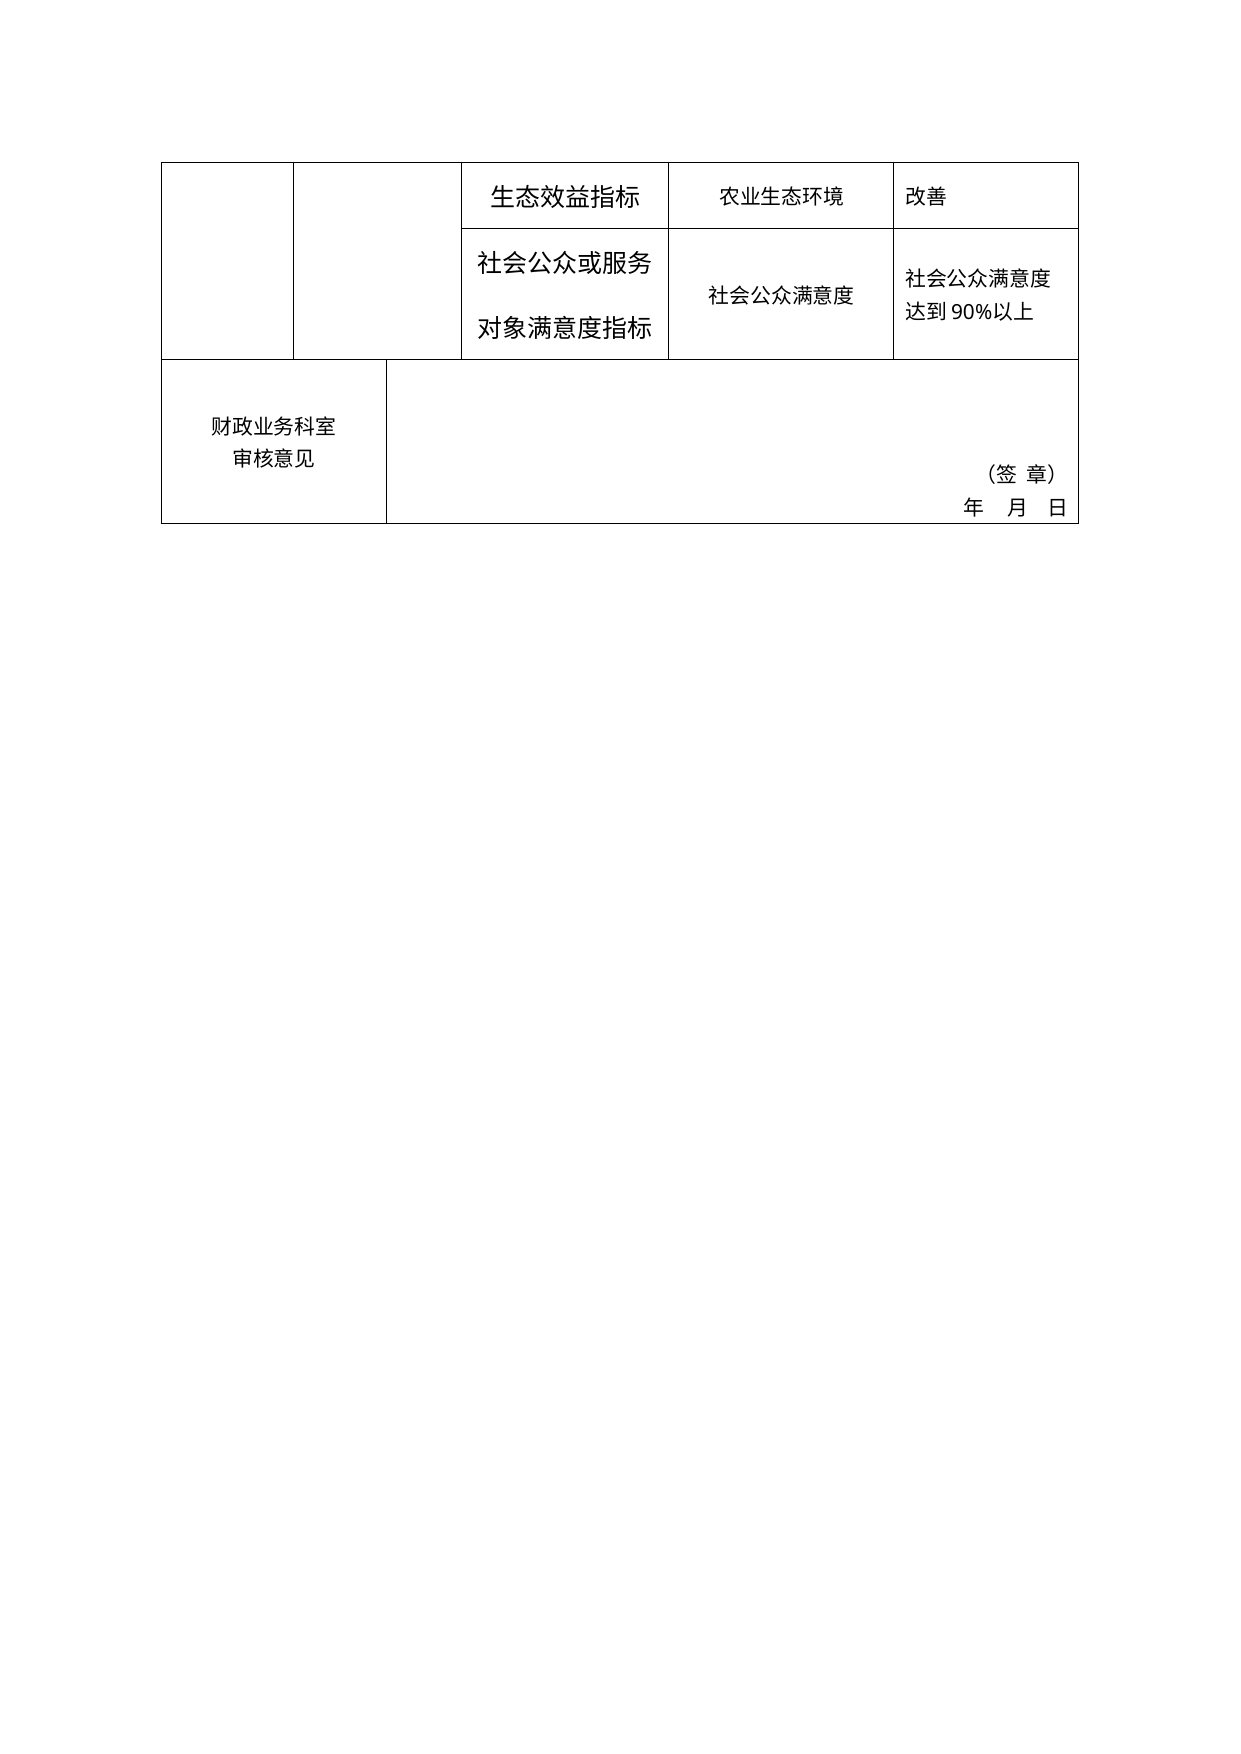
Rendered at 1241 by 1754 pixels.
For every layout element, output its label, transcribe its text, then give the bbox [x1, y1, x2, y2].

table_cell 财政业务科室 审核意见 [162, 360, 386, 523]
table_cell （签 章） 年 月 日 [387, 360, 1078, 523]
table_cell 社会公众满意度达到90%以上 [894, 229, 1078, 359]
table_cell 社会公众或服务对象满意度指标 [462, 229, 668, 359]
table_cell 生态效益指标 [462, 163, 668, 228]
table_cell 社会公众满意度 [669, 229, 893, 359]
table_cell 农业生态环境 [669, 163, 893, 228]
table_cell 改善 [894, 163, 1078, 228]
